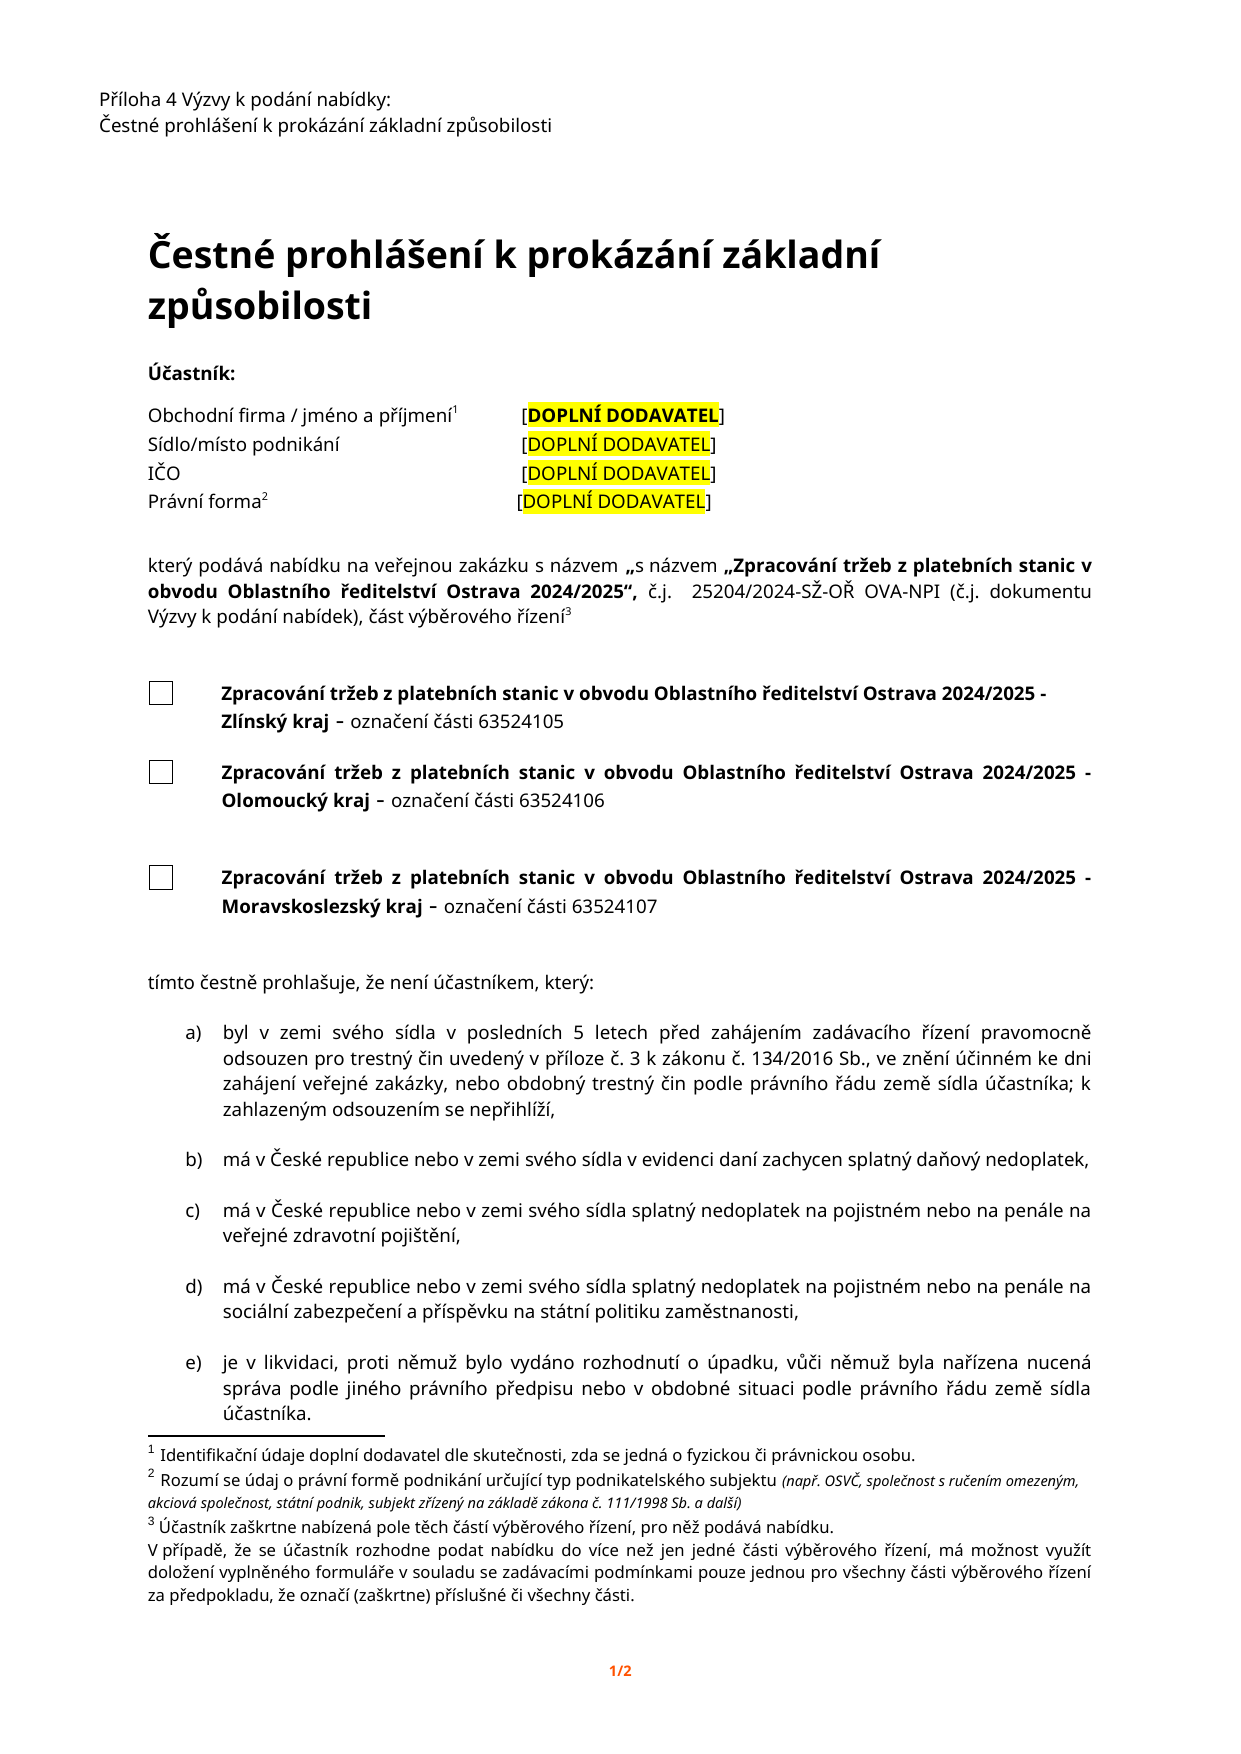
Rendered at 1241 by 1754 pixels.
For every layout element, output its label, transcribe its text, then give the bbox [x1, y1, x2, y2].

list má v České republice nebo v zemi svého sídla splatný nedoplatek na pojistném nebo na penále na sociální zabezpečení a příspěvku na státní politiku zaměstnanosti, [185, 1273, 1093, 1324]
text Zpracování tržeb z platebních stanic v obvodu Oblastního ředitelství Ostrava 2024/2025 - Olomoucký kraj - označení části 63524106 [148, 759, 1093, 813]
text Účastník: [148, 355, 1093, 386]
list byl v zemi svého sídla v posledních 5 letech před zahájením zadávacího řízení pravomocně odsouzen pro trestný čin uvedený v příloze č. 3 k zákonu č. 134/2016 Sb., ve znění účinném ke dni zahájení veřejné zakázky, nebo obdobný trestný čin podle právního řádu země sídla účastníka; k zahlazeným odsouzením se nepřihlíží, [185, 1020, 1093, 1122]
text Zpracování tržeb z platebních stanic v obvodu Oblastního ředitelství Ostrava 2024/2025 - Moravskoslezský kraj - označení části 63524107 [148, 864, 1093, 919]
text IČO [148, 457, 1093, 486]
text tímto čestně prohlašuje, že není účastníkem, který: [148, 969, 1093, 995]
list má v České republice nebo v zemi svého sídla splatný nedoplatek na pojistném nebo na penále na veřejné zdravotní pojištění, [185, 1197, 1093, 1248]
text který podává nabídku na veřejnou zakázku s názvem „s názvem „Zpracování tržeb z platebních stanic v obvodu Oblastního ředitelství Ostrava 2024/2025“, č.j. 25204/2024-SŽ-OŘ OVA-NPI (č.j. dokumentu Výzvy k podání nabídek), část výběrového řízení [148, 553, 1093, 629]
list má v České republice nebo v zemi svého sídla v evidenci daní zachycen splatný daňový nedoplatek, [185, 1147, 1093, 1172]
text Obchodní firma / jméno a příjmení [148, 399, 1093, 428]
text Sídlo/místo podnikání [148, 428, 1093, 457]
text Zpracování tržeb z platebních stanic v obvodu Oblastního ředitelství Ostrava 2024/2025 - Zlínský kraj - označení části 63524105 [148, 680, 1093, 734]
text Právní forma [148, 486, 1093, 515]
title Čestné prohlášení k prokázání základní způsobilosti [148, 228, 1093, 330]
list je v likvidaci, proti němuž bylo vydáno rozhodnutí o úpadku, vůči němuž byla nařízena nucená správa podle jiného právního předpisu nebo v obdobné situaci podle právního řádu země sídla účastníka. [185, 1349, 1093, 1426]
